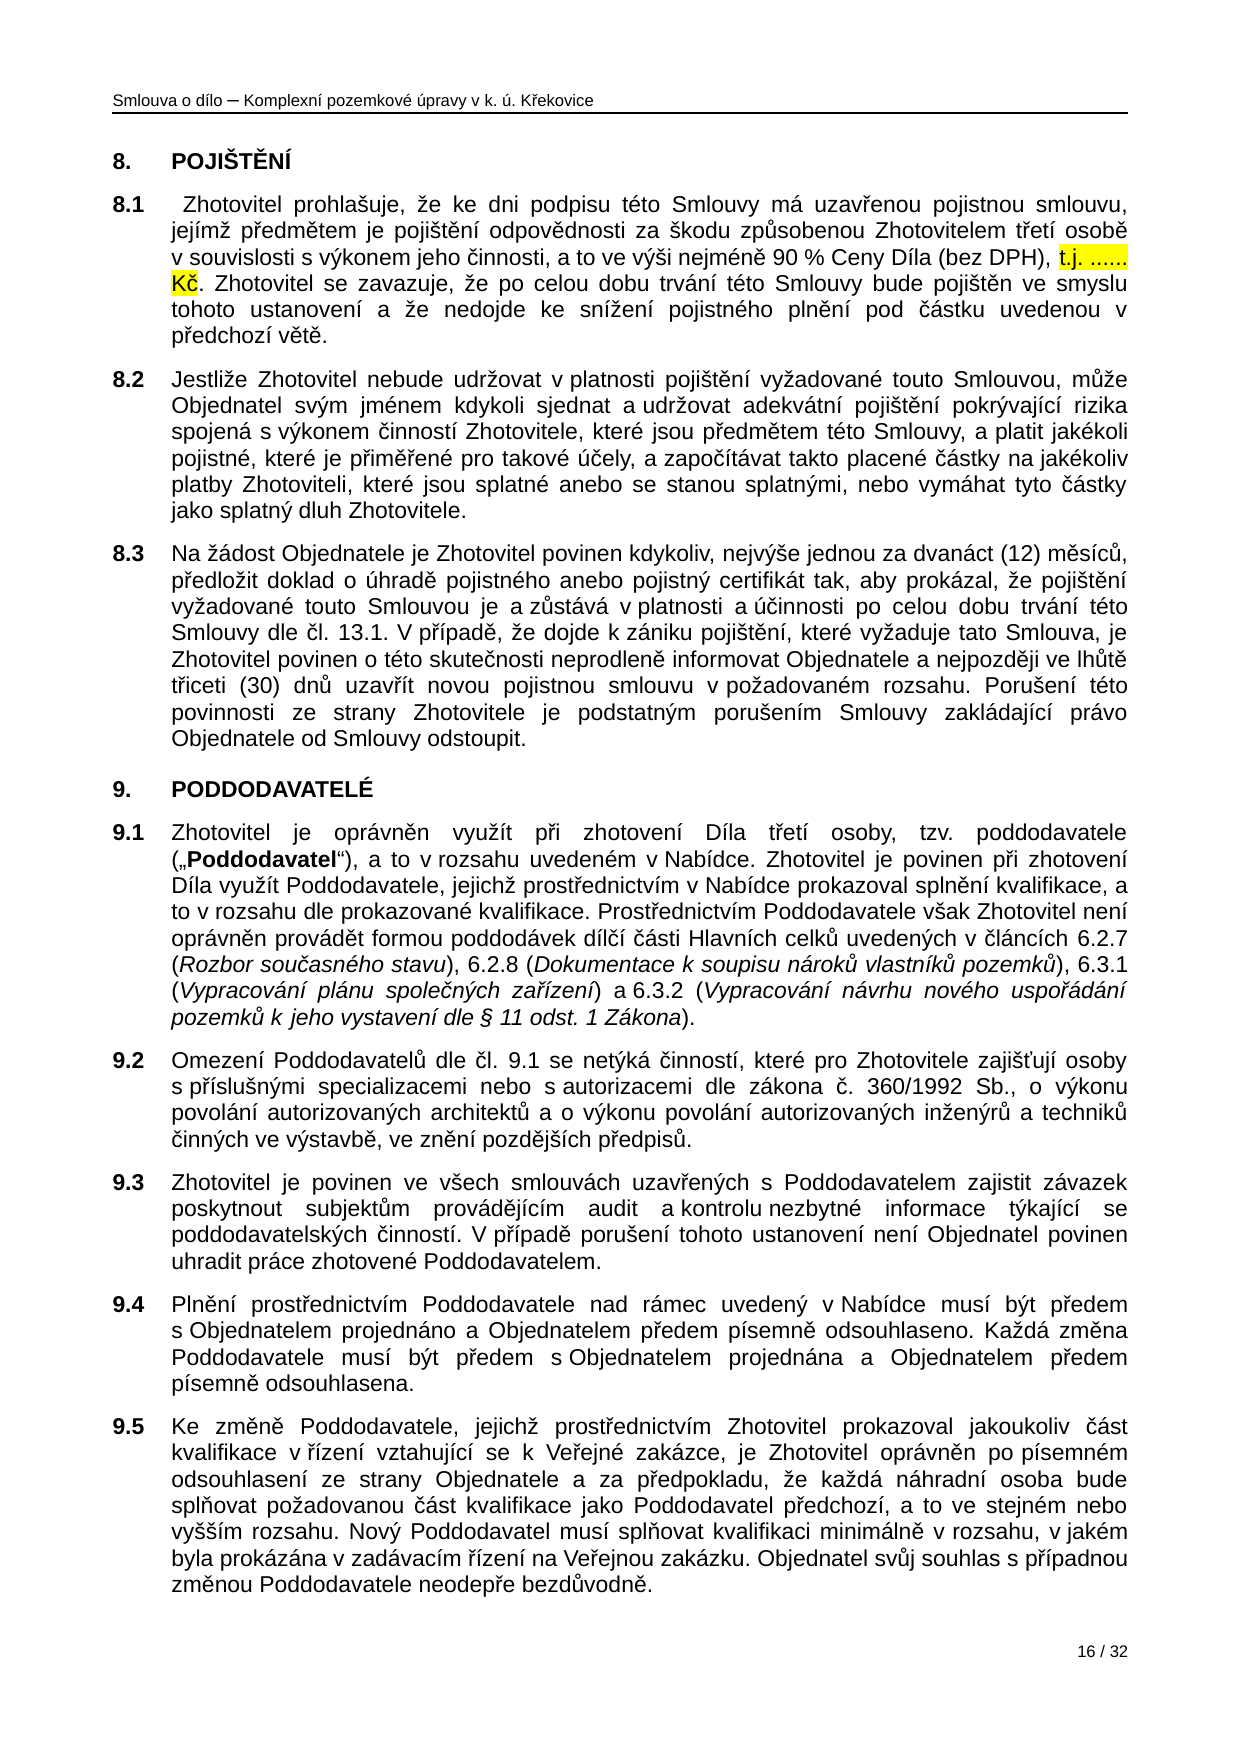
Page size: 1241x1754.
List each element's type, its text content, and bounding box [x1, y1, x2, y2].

text Jestliže Zhotovitel nebude udržovat v platnosti pojištění vyžadované touto Smlouvou, může Objednatel svým jménem kdykoli sjednat a udržovat adekvátní pojištění pokrývající rizika spojená s výkonem činností Zhotovitele, které jsou předmětem této Smlouvy, a platit jakékoli pojistné, které je přiměřené pro takové účely, a započítávat takto placené částky na jakékoliv platby Zhotoviteli, které jsou splatné anebo se stanou splatnými, nebo vymáhat tyto částky jako splatný dluh Zhotovitele. [112, 366, 1128, 524]
text Pojištění [112, 148, 1128, 174]
text Omezení Poddodavatelů dle čl. 9.1 se netýká činností, které pro Zhotovitele zajišťují osoby s příslušnými specializacemi nebo s autorizacemi dle zákona č. 360/1992 Sb., o výkonu povolání autorizovaných architektů a o výkonu povolání autorizovaných inženýrů a techniků činných ve výstavbě, ve znění pozdějších předpisů. [112, 1047, 1128, 1152]
text Zhotovitel je povinen ve všech smlouvách uzavřených s Poddodavatelem zajistit závazek poskytnout subjektům provádějícím audit a kontrolu nezbytné informace týkající se poddodavatelských činností. V případě porušení tohoto ustanovení není Objednatel povinen uhradit práce zhotovené Poddodavatelem. [112, 1169, 1128, 1274]
text Zhotovitel prohlašuje, že ke dni podpisu této Smlouvy má uzavřenou pojistnou smlouvu, jejímž předmětem je pojištění odpovědnosti za škodu způsobenou Zhotovitelem třetí osobě v souvislosti s výkonem jeho činnosti, a to ve výši nejméně 90 % Ceny Díla (bez DPH), t.j. ...... Kč. Zhotovitel se zavazuje, že po celou dobu trvání této Smlouvy bude pojištěn ve smyslu tohoto ustanovení a že nedojde ke snížení pojistného plnění pod částku uvedenou v předchozí větě. [112, 191, 1128, 349]
text Na žádost Objednatele je Zhotovitel povinen kdykoliv, nejvýše jednou za dvanáct (12) měsíců, předložit doklad o úhradě pojistného anebo pojistný certifikát tak, aby prokázal, že pojištění vyžadované touto Smlouvou je a zůstává v platnosti a účinnosti po celou dobu trvání této Smlouvy dle čl. 13.1. V případě, že dojde k zániku pojištění, které vyžaduje tato Smlouva, je Zhotovitel povinen o této skutečnosti neprodleně informovat Objednatele a nejpozději ve lhůtě třiceti (30) dnů uzavřít novou pojistnou smlouvu v požadovaném rozsahu. Porušení této povinnosti ze strany Zhotovitele je podstatným porušením Smlouvy zakládající právo Objednatele od Smlouvy odstoupit. [112, 540, 1128, 751]
text Poddodavatelé [112, 776, 1128, 802]
text Ke změně Poddodavatele, jejichž prostřednictvím Zhotovitel prokazoval jakoukoliv část kvalifikace v řízení vztahující se k Veřejné zakázce, je Zhotovitel oprávněn po písemném odsouhlasení ze strany Objednatele a za předpokladu, že každá náhradní osoba bude splňovat požadovanou část kvalifikace jako Poddodavatel předchozí, a to ve stejném nebo vyšším rozsahu. Nový Poddodavatel musí splňovat kvalifikaci minimálně v rozsahu, v jakém byla prokázána v zadávacím řízení na Veřejnou zakázku. Objednatel svůj souhlas s případnou změnou Poddodavatele neodepře bezdůvodně. [112, 1413, 1128, 1597]
text Plnění prostřednictvím Poddodavatele nad rámec uvedený v Nabídce musí být předem s Objednatelem projednáno a Objednatelem předem písemně odsouhlaseno. Každá změna Poddodavatele musí být předem s Objednatelem projednána a Objednatelem předem písemně odsouhlasena. [112, 1291, 1128, 1396]
text Zhotovitel je oprávněn využít při zhotovení Díla třetí osoby, tzv. poddodavatele („Poddodavatel“), a to v rozsahu uvedeném v Nabídce. Zhotovitel je povinen při zhotovení Díla využít Poddodavatele, jejichž prostřednictvím v Nabídce prokazoval splnění kvalifikace, a to v rozsahu dle prokazované kvalifikace. Prostřednictvím Poddodavatele však Zhotovitel není oprávněn provádět formou poddodávek dílčí části Hlavních celků uvedených v článcích 6.2.7 (Rozbor současného stavu), 6.2.8 (Dokumentace k soupisu nároků vlastníků pozemků), 6.3.1 (Vypracování plánu společných zařízení) a 6.3.2 (Vypracování návrhu nového uspořádání pozemků k jeho vystavení dle § 11 odst. 1 Zákona). [112, 819, 1128, 1030]
